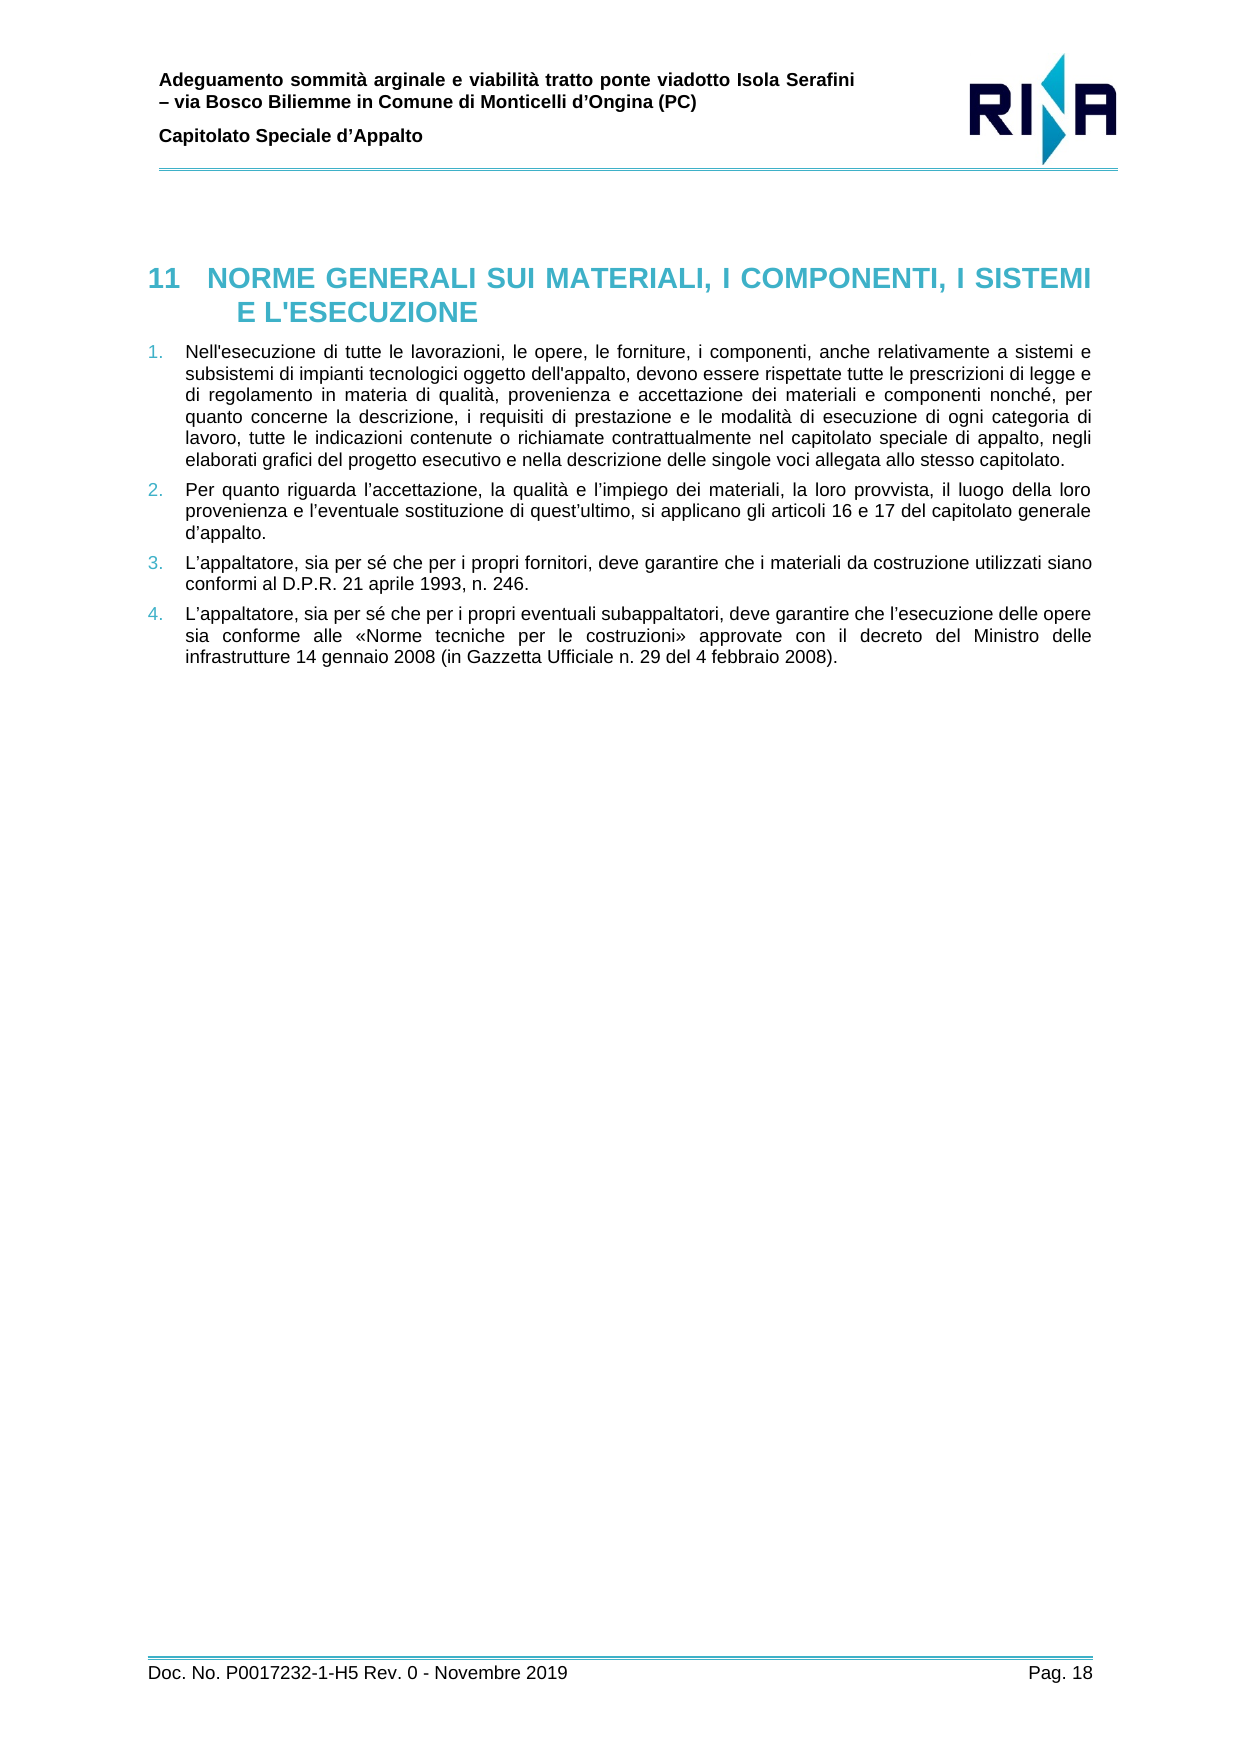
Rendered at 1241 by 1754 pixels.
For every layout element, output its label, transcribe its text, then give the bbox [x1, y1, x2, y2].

text L’appaltatore, sia per sé che per i propri eventuali subappaltatori, deve garantire che l’esecuzione delle opere sia conforme alle «Norme tecniche per le costruzioni» approvate con il decreto del Ministro delle infrastrutture 14 gennaio 2008 (in Gazzetta Ufficiale n. 29 del 4 febbraio 2008). [148, 603, 1093, 668]
text Per quanto riguarda l’accettazione, la qualità e l’impiego dei materiali, la loro provvista, il luogo della loro provenienza e l’eventuale sostituzione di quest’ultimo, si applicano gli articoli 16 e 17 del capitolato generale d’appalto. [148, 478, 1093, 543]
picture [969, 53, 1117, 165]
list Nell'esecuzione di tutte le lavorazioni, le opere, le forniture, i componenti, anche relativamente a sistemi e subsistemi di impianti tecnologici oggetto dell'appalto, devono essere rispettate tutte le prescrizioni di legge e di regolamento in materia di qualità, provenienza e accettazione dei materiali e componenti nonché, per quanto concerne la descrizione, i requisiti di prestazione e le modalità di esecuzione di ogni categoria di lavoro, tutte le indicazioni contenute o richiamate contrattualmente nel capitolato speciale di appalto, negli elaborati grafici del progetto esecutivo e nella descrizione delle singole voci allegata allo stesso capitolato. [148, 341, 1093, 470]
text L’appaltatore, sia per sé che per i propri fornitori, deve garantire che i materiali da costruzione utilizzati siano conformi al D.P.R. 21 aprile 1993, n. 246. [148, 552, 1093, 595]
subtitle Norme generali sui materiali, i componenti, i sistemi e l'esecuzione [148, 261, 1093, 328]
